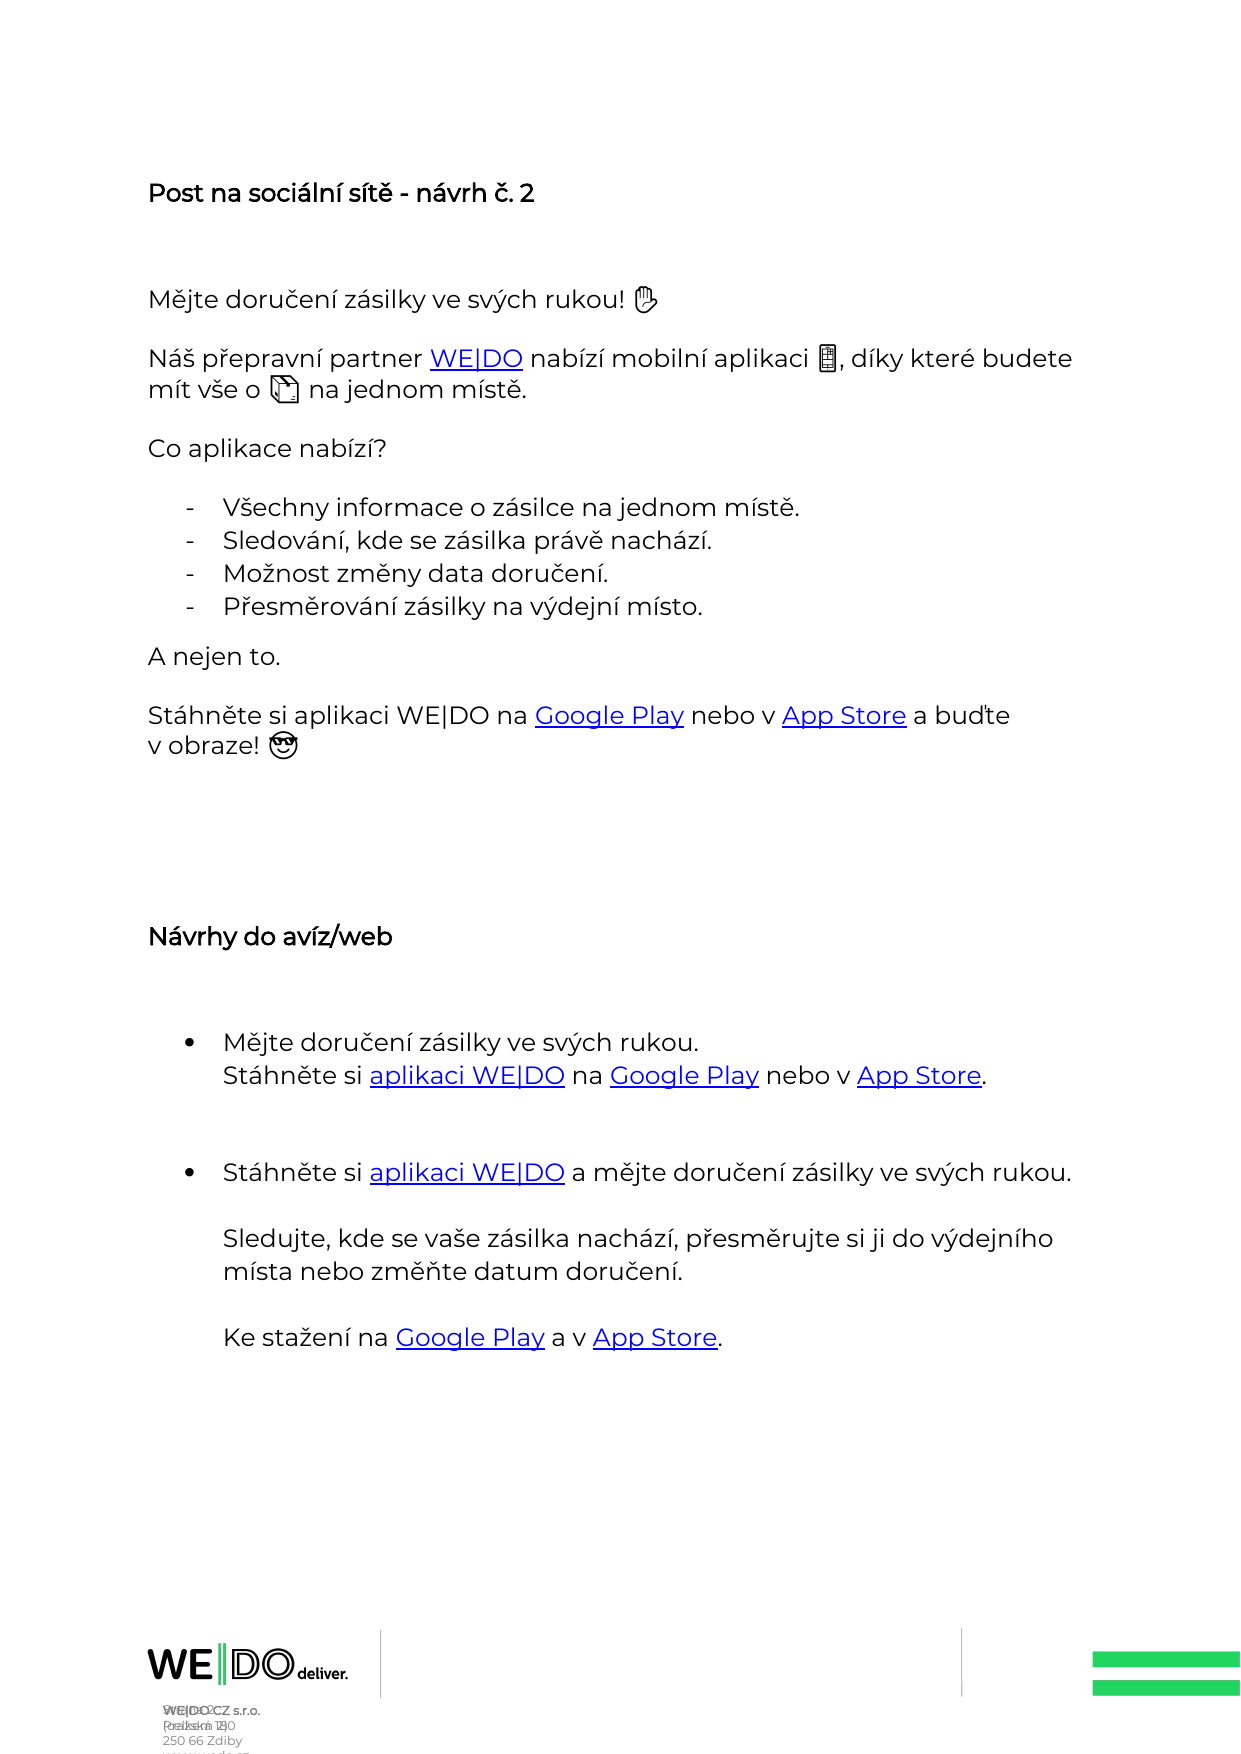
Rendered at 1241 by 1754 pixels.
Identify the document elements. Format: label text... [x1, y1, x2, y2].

text Mějte doručení zásilky ve svých rukou! [148, 284, 1122, 343]
text Náš přepravní partner WE|DO nabízí mobilní aplikaci , díky které budete mít vše o na jednom místě. [148, 343, 1122, 433]
list Mějte doručení zásilky ve svých rukou. Stáhněte si aplikaci WE|DO na Google Play nebo v App Store. [185, 1028, 1122, 1122]
list Stáhněte si aplikaci WE|DO a mějte doručení zásilky ve svých rukou. Sledujte, kde se vaše zásilka nachází, přesměrujte si ji do výdejního místa nebo změňte datum doručení. Ke stažení na Google Play a v App Store. [185, 1157, 1122, 1352]
list Možnost změny data doručení. [185, 558, 1122, 589]
subtitle Post na sociální sítě - návrh č. 2 [148, 177, 1122, 263]
text Stáhněte si aplikaci WE|DO na Google Play nebo v App Store a buďte v obraze! [148, 700, 1122, 761]
text A nejen to. [148, 641, 1122, 700]
list Všechny informace o zásilce na jednom místě. [185, 492, 1122, 523]
list Sledování, kde se zásilka právě nachází. [185, 525, 1122, 556]
picture [1090, 1650, 1241, 1697]
text Co aplikace nabízí? [148, 433, 1122, 492]
picture [144, 1641, 350, 1686]
list Přesměrování zásilky na výdejní místo. [185, 591, 1122, 622]
subtitle Návrhy do avíz/web [148, 921, 1122, 1006]
